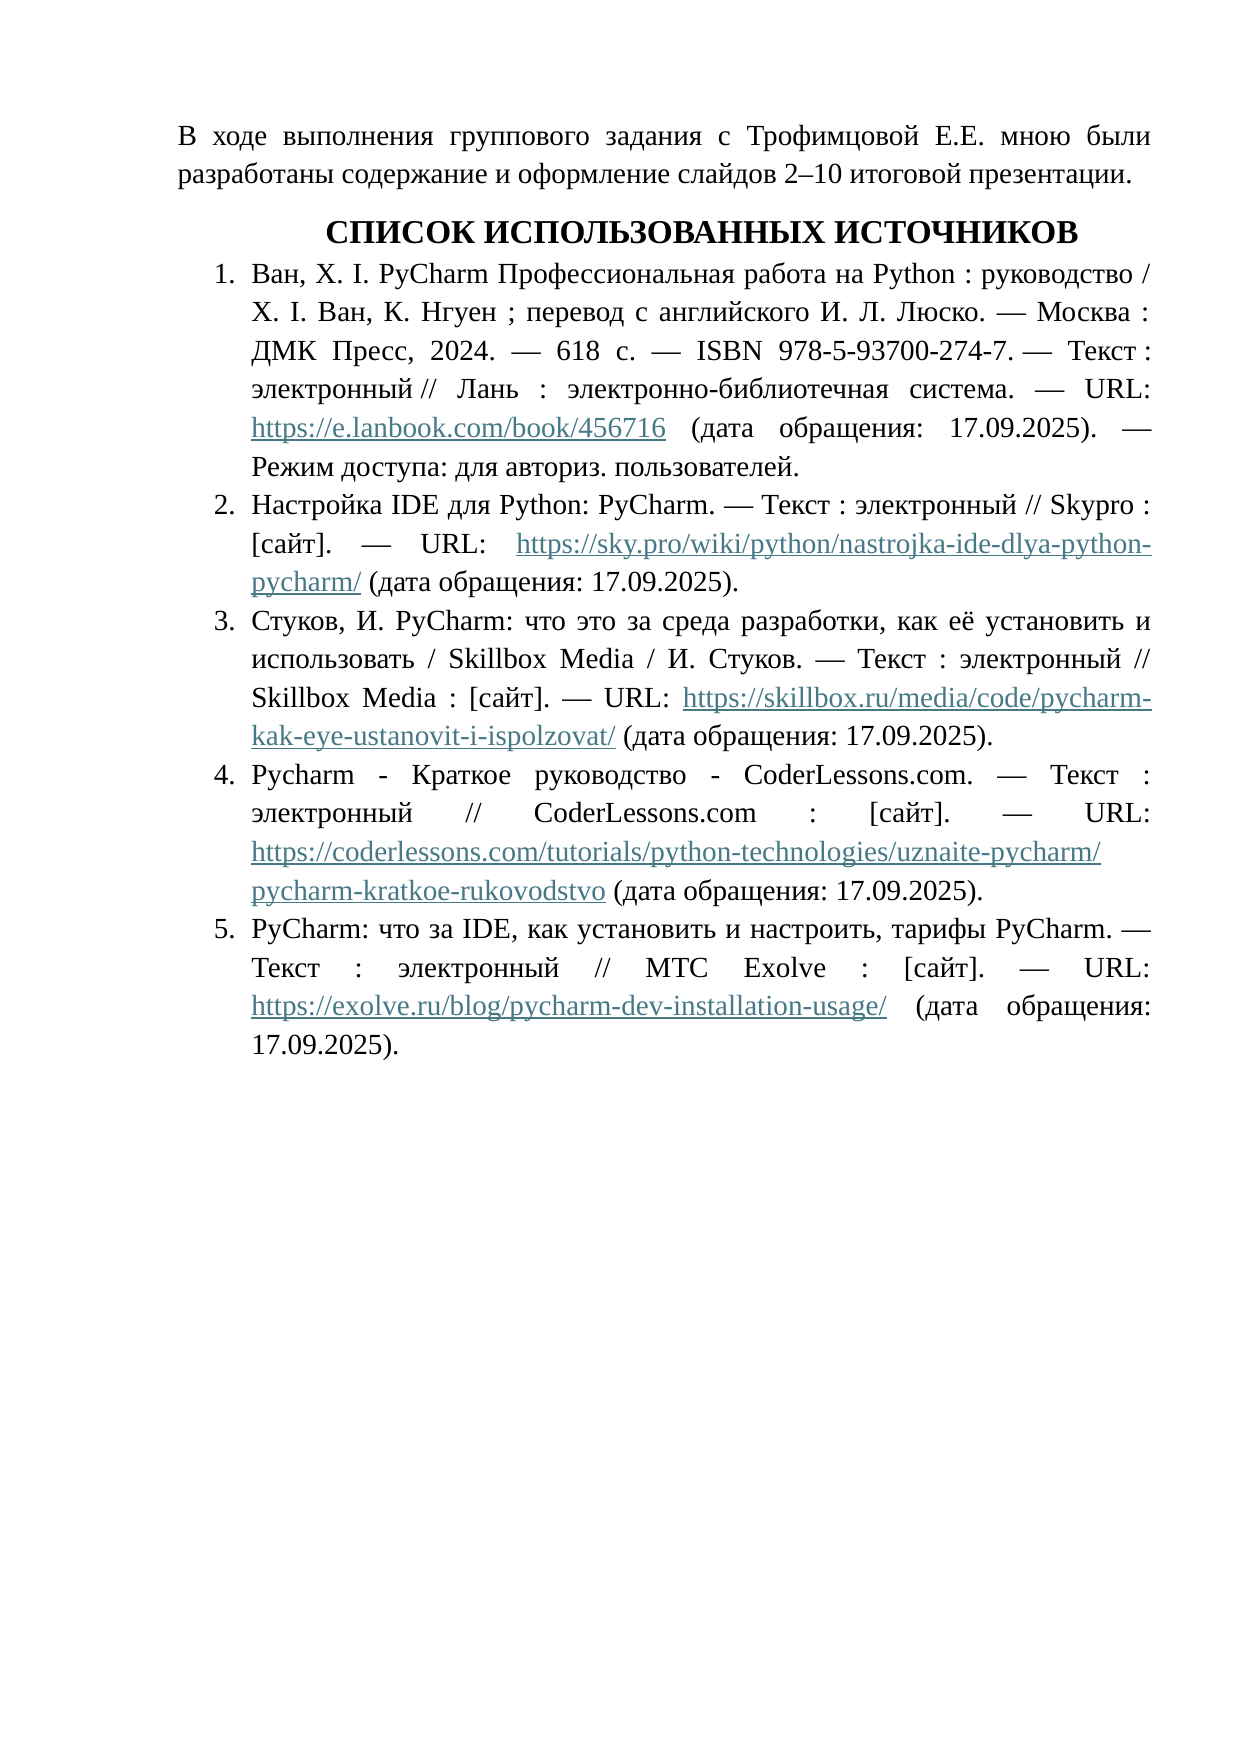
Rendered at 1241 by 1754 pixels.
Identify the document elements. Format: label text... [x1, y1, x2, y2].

list Стуков, И. PyCharm: что это за среда разработки, как её установить и использовать / Skillbox Media / И. Стуков. — Текст : электронный // Skillbox Media : [сайт]. — URL: https://skillbox.ru/media/code/pycharm-kak-eye-ustanovit-i-ispolzovat/ (дата обращения: 17.09.2025). [213, 603, 1152, 752]
list СПИСОК ИСПОЛЬЗОВАННЫХ ИСТОЧНИКОВ [252, 212, 1152, 250]
text В ходе выполнения группового задания с Трофимцовой Е.Е. мною были разработаны содержание и оформление слайдов 2–10 итоговой презентации. [177, 118, 1152, 190]
list PyCharm: что за IDE, как установить и настроить, тарифы PyCharm. — Текст : электронный // МТС Exolve : [сайт]. — URL: https://exolve.ru/blog/pycharm-dev-installation-usage/ (дата обращения: 17.09.2025). [213, 911, 1152, 1060]
list Настройка IDE для Python: PyCharm. — Текст : электронный // Skypro : [сайт]. — URL: https://sky.pro/wiki/python/nastrojka-ide-dlya-python-pycharm/ (дата обращения: 17.09.2025). [213, 487, 1152, 598]
list Ван, Х. I. PyCharm Профессиональная работа на Python : руководство / Х. I. Ван, К. Нгуен ; перевод с английского И. Л. Люско. — Москва : ДМК Пресс, 2024. — 618 с. — ISBN 978-5-93700-274-7. — Текст : электронный // Лань : электронно-библиотечная система. — URL: https://e.lanbook.com/book/456716 (дата обращения: 17.09.2025). — Режим доступа: для авториз. пользователей. [213, 256, 1152, 482]
list Pycharm - Краткое руководство - CoderLessons.com. — Текст : электронный // CoderLessons.com : [сайт]. — URL: https://coderlessons.com/tutorials/python-technologies/uznaite-pycharm/pycharm-kratkoe-rukovodstvo (дата обращения: 17.09.2025). [213, 757, 1152, 906]
